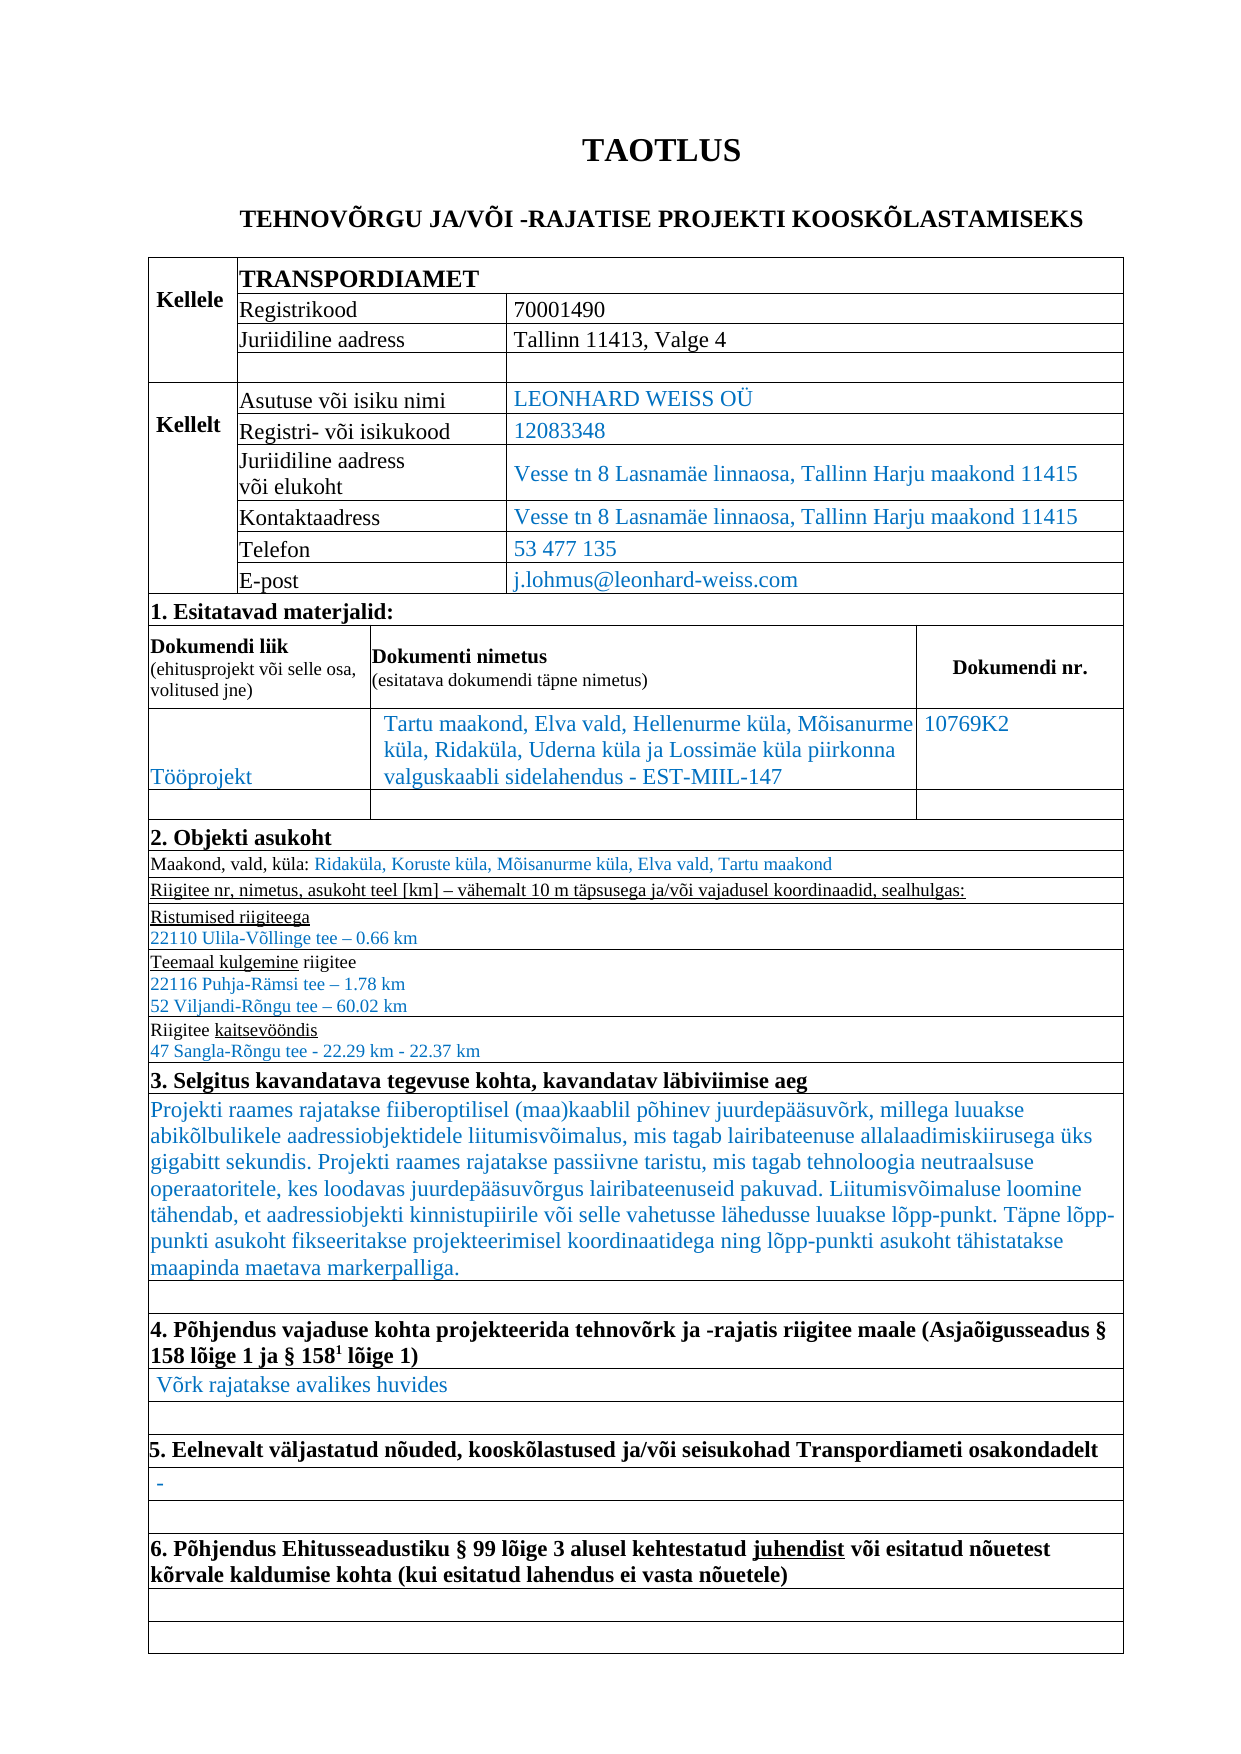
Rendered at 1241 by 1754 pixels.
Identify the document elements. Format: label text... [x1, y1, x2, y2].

table_cell 10769K2 [917, 709, 1123, 789]
table_cell Vesse tn 8 Lasnamäe linnaosa, Tallinn Harju maakond 11415 [507, 501, 1123, 531]
table_cell 53 477 135 [507, 532, 1123, 562]
table_cell Registrikood [238, 294, 506, 322]
table_cell [507, 353, 1123, 382]
table_cell Juriidiline aadress [238, 324, 506, 352]
table_cell E-post [238, 563, 506, 593]
table_header Kellele [149, 258, 237, 382]
table_cell j.lohmus@leonhard-weiss.com [507, 563, 1123, 593]
table_cell Kontaktaadress [238, 501, 506, 531]
text TAOTLUS [177, 130, 1146, 168]
table_cell 2. Objekti asukoht [149, 820, 1123, 850]
table_cell [149, 1501, 1123, 1532]
table_cell Maakond, vald, küla: Ridaküla, Koruste küla, Mõisanurme küla, Elva vald, Tartu maakond [149, 851, 1123, 877]
table_cell Võrk rajatakse avalikes huvides [149, 1369, 1123, 1401]
table_cell [149, 1281, 1123, 1313]
table_cell Dokumendi nr. [917, 626, 1123, 707]
table_cell 6. Põhjendus Ehitusseadustiku § 99 lõige 3 alusel kehtestatud juhendist või esitatud nõuetest kõrvale kaldumise kohta (kui esitatud lahendus ei vasta nõuetele) [149, 1534, 1123, 1588]
table_header TRANSPORDIAMET [238, 258, 1123, 293]
table_cell 1. Esitatavad materjalid: [149, 594, 1123, 624]
table_cell 3. Selgitus kavandatava tegevuse kohta, kavandatav läbiviimise aeg [149, 1063, 1123, 1093]
table_cell 12083348 [507, 414, 1123, 444]
table_cell [149, 1622, 1123, 1653]
table_cell Teemaal kulgemine riigitee 22116 Puhja-Rämsi tee – 1.78 km 52 Viljandi-Rõngu tee – 60.02 km [149, 950, 1123, 1016]
table_cell [917, 790, 1123, 819]
table_cell 5. Eelnevalt väljastatud nõuded, kooskõlastused ja/või seisukohad Transpordiameti osakondadelt [149, 1435, 1123, 1467]
table_cell Asutuse või isiku nimi [238, 383, 506, 413]
table_cell Tartu maakond, Elva vald, Hellenurme küla, Mõisanurme küla, Ridaküla, Uderna küla ja Lossimäe küla piirkonna valguskaabli sidelahendus - EST-MIIL-147 [371, 709, 916, 789]
text TEHNOVÕRGU JA/VÕI -RAJATISE PROJEKTI KOOSKÕLASTAMISEKS [177, 204, 1146, 233]
table_cell [149, 1589, 1123, 1621]
table_cell Dokumendi liik (ehitusprojekt või selle osa, volitused jne) [149, 626, 370, 707]
table_cell [238, 353, 506, 382]
table_cell Projekti raames rajatakse fiiberoptilisel (maa)kaablil põhinev juurdepääsuvõrk, millega luuakse abikõlbulikele aadressiobjektidele liitumisvõimalus, mis tagab lairibateenuse allalaadimiskiirusega üks gigabitt sekundis. Projekti raames rajatakse passiivne taristu, mis tagab tehnoloogia neutraalsuse operaatoritele, kes loodavas juurdepääsuvõrgus lairibateenuseid pakuvad. Liitumisvõimaluse loomine tähendab, et aadressiobjekti kinnistupiirile või selle vahetusse lähedusse luuakse lõpp-punkt. Täpne lõpp-punkti asukoht fikseeritakse projekteerimisel koordinaatidega ning lõpp-punkti asukoht tähistatakse maapinda maetava markerpalliga. [149, 1094, 1123, 1280]
table_cell Riigitee nr, nimetus, asukoht teel [km] – vähemalt 10 m täpsusega ja/või vajadusel koordinaadid, sealhulgas: [149, 878, 1123, 903]
table_cell Kellelt [149, 383, 237, 593]
table_cell Tallinn 11413, Valge 4 [507, 324, 1123, 352]
table_cell Telefon [238, 532, 506, 562]
table_cell 70001490 [507, 294, 1123, 322]
table_cell - [149, 1468, 1123, 1499]
table_cell [149, 790, 370, 819]
table_cell Riigitee kaitsevööndis 47 Sangla-Rõngu tee - 22.29 km - 22.37 km [149, 1017, 1123, 1062]
table_cell Vesse tn 8 Lasnamäe linnaosa, Tallinn Harju maakond 11415 [507, 445, 1123, 499]
table_cell [149, 1402, 1123, 1434]
table_cell Ristumised riigiteega 22110 Ulila-Võllinge tee – 0.66 km [149, 904, 1123, 949]
table_cell [371, 790, 916, 819]
table_cell Dokumenti nimetus (esitatava dokumendi täpne nimetus) [371, 626, 916, 707]
table_cell LEONHARD WEISS OÜ [507, 383, 1123, 413]
table_cell Tööprojekt [149, 709, 370, 789]
table_cell Registri- või isikukood [238, 414, 506, 444]
table_cell 4. Põhjendus vajaduse kohta projekteerida tehnovõrk ja -rajatis riigitee maale (Asjaõigusseadus § 158 lõige 1 ja § 1581 lõige 1) [149, 1314, 1123, 1368]
table_cell Juriidiline aadress või elukoht [238, 445, 506, 499]
